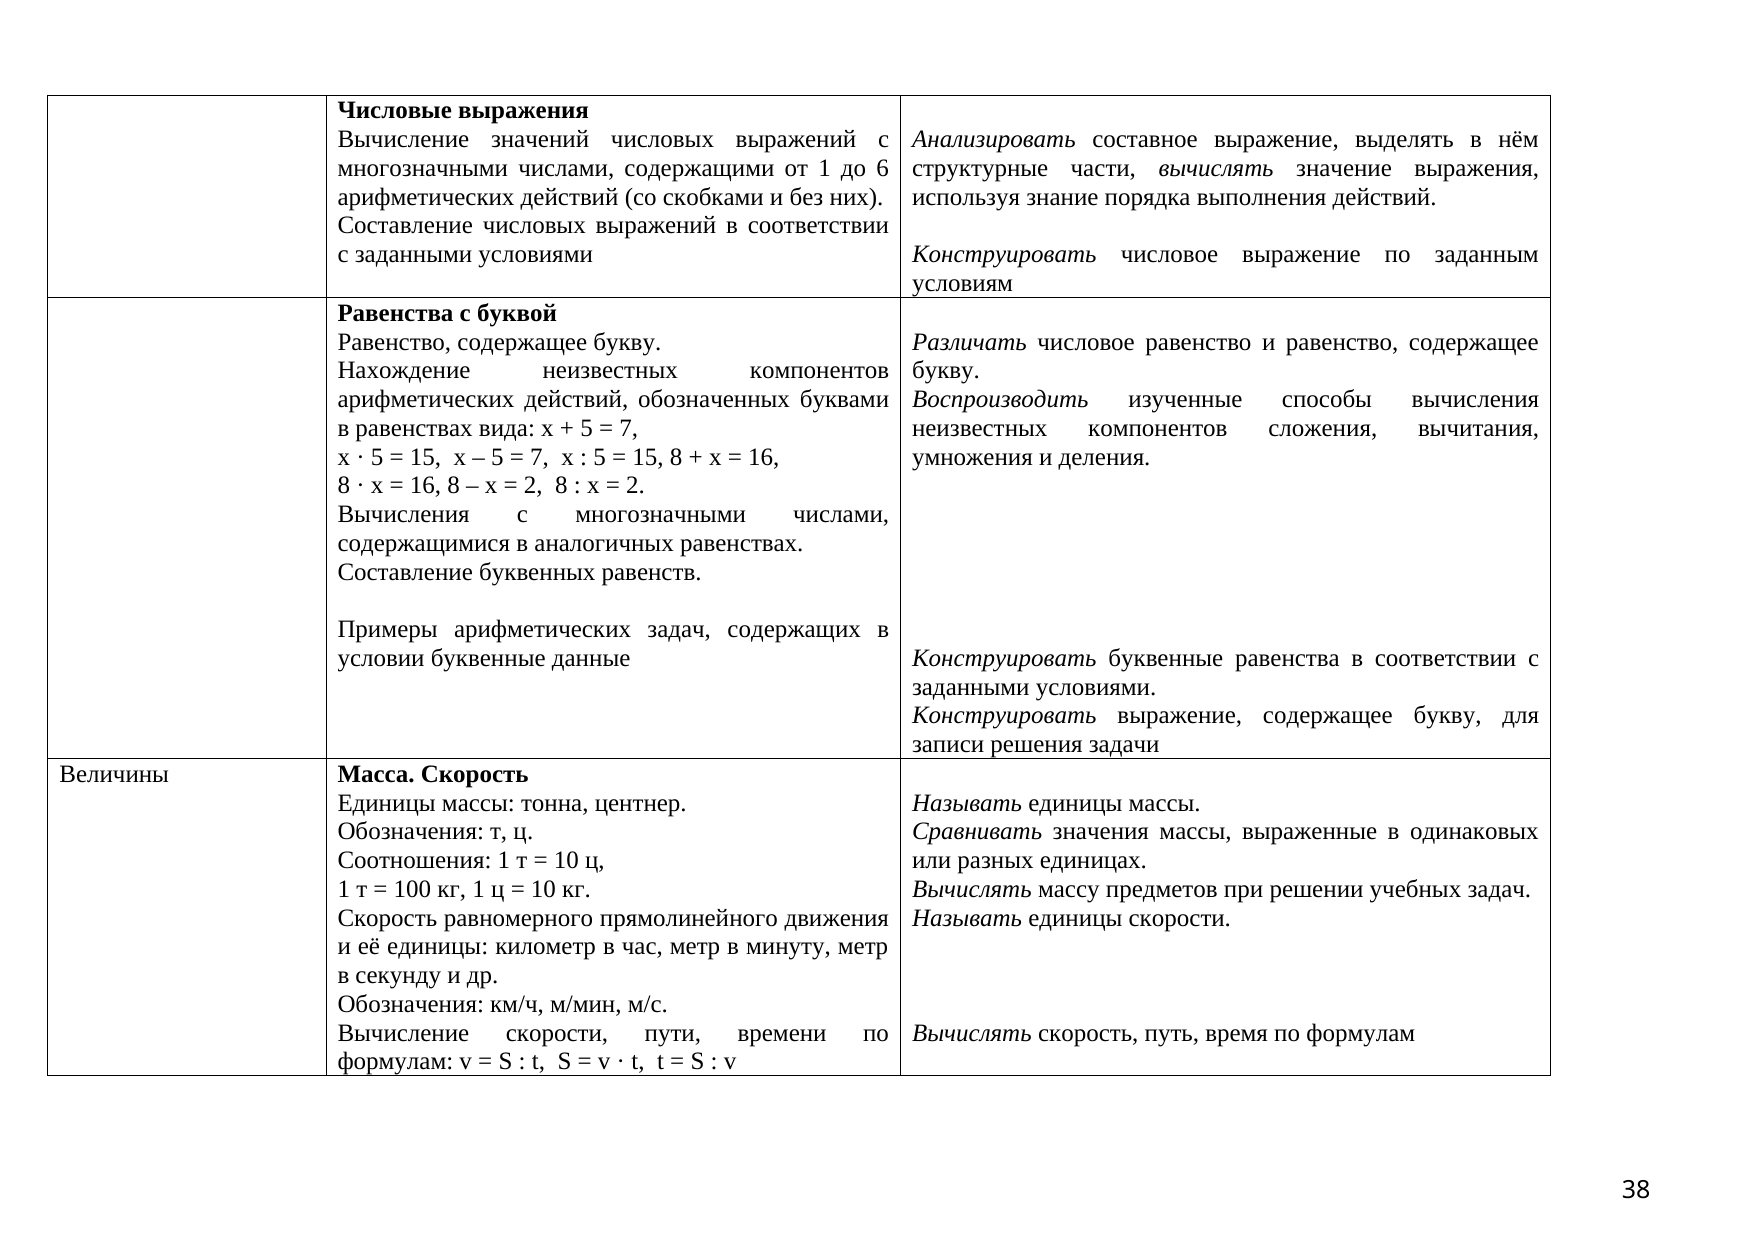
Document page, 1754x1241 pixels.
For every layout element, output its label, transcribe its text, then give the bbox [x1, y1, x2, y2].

table_cell Числовые выражения Вычисление значений числовых выражений с многозначными числами, содержащими от 1 до 6 арифметических действий (со скобками и без них). Составление числовых выражений в соответствии с заданными условиями [327, 96, 900, 297]
table_cell Анализировать составное выражение, выделять в нём структурные части, вычислять значение выражения, используя знание порядка выполнения действий. Конструировать числовое выражение по заданным условиям [901, 96, 1550, 297]
table_cell Различать числовое равенство и равенство, содержащее букву. Воспроизводить изученные способы вычисления неизвестных компонентов сложения, вычитания, умножения и деления. Конструировать буквенные равенства в соответствии с заданными условиями. Конструировать выражение, содержащее букву, для записи решения задачи [901, 298, 1550, 758]
table_cell Величины [48, 759, 326, 1075]
table_cell [48, 298, 326, 758]
table_cell Называть единицы массы. Сравнивать значения массы, выраженные в одинаковых или разных единицах. Вычислять массу предметов при решении учебных задач. Называть единицы скорости. Вычислять скорость, путь, время по формулам [901, 759, 1550, 1075]
table_cell Масса. Скорость Единицы массы: тонна, центнер. Обозначения: т, ц. Соотношения: 1 т = 10 ц, 1 т = 100 кг, 1 ц = 10 кг. Скорость равномерного прямолинейного движения и её единицы: километр в час, метр в минуту, метр в секунду и др. Обозначения: км/ч, м/мин, м/с. Вычисление скорости, пути, времени по формулам: v = S : t, S = v · t, t = S : v [327, 759, 900, 1075]
table_cell [48, 96, 326, 297]
table_cell Равенства с буквой Равенство, содержащее букву. Нахождение неизвестных компонентов арифметических действий, обозначенных буквами в равенствах вида: х + 5 = 7, х · 5 = 15, х – 5 = 7, х : 5 = 15, 8 + х = 16, 8 · х = 16, 8 – х = 2, 8 : х = 2. Вычисления с многозначными числами, содержащимися в аналогичных равенствах. Составление буквенных равенств. Примеры арифметических задач, содержащих в условии буквенные данные [327, 298, 900, 758]
